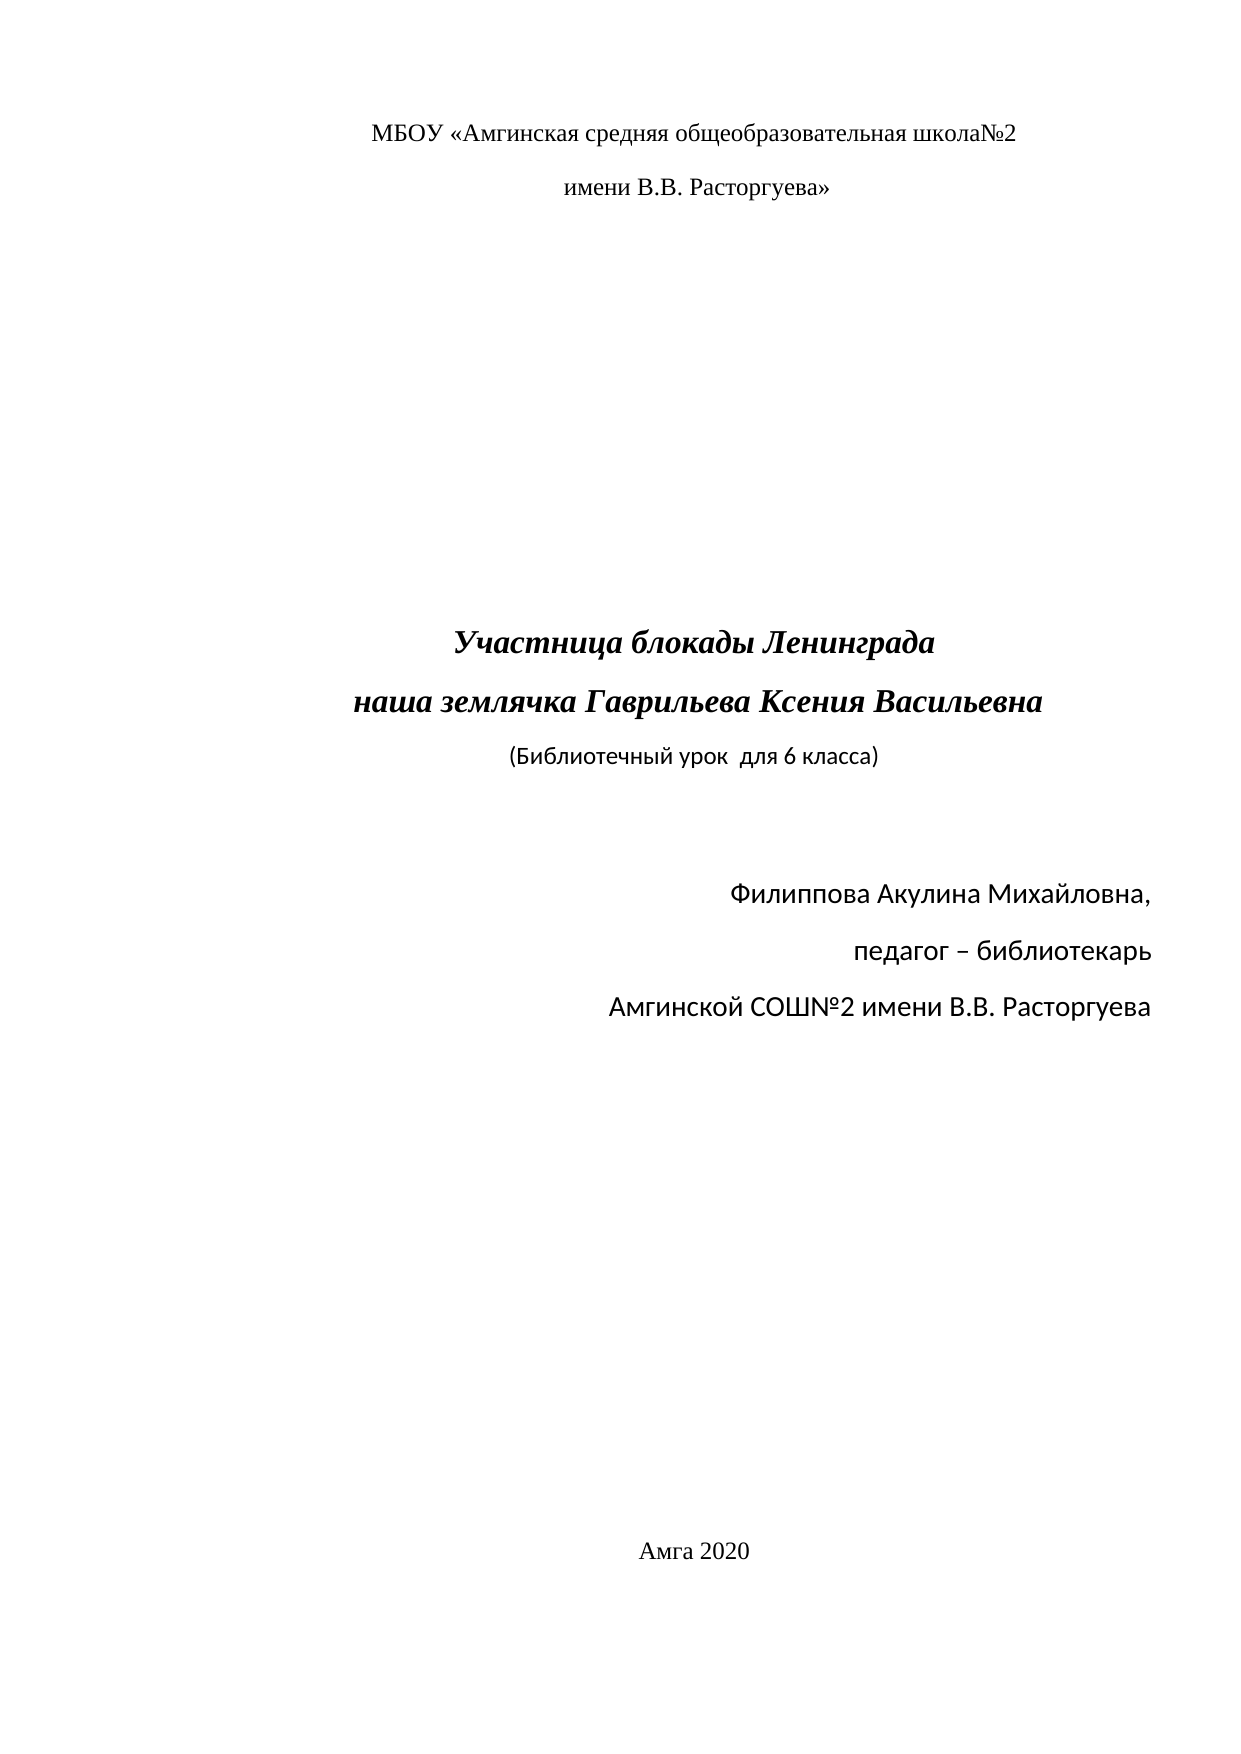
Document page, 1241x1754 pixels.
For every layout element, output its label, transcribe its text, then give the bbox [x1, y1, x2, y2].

text педагог – библиотекарь [177, 932, 1152, 968]
text (Библиотечный урок для 6 класса) [177, 741, 1152, 771]
text наша землячка Гаврильева Ксения Васильевна [177, 681, 1152, 720]
text Амга 2020 [177, 1536, 1152, 1565]
text МБОУ «Амгинская средняя общеобразовательная школа№2 [177, 118, 1152, 147]
text Участница блокады Ленинграда [177, 622, 1152, 661]
text Амгинской СОШ№2 имени В.В. Расторгуева [177, 988, 1152, 1024]
text имени В.В. Расторгуева» [177, 172, 1152, 201]
text Филиппова Акулина Михайловна, [177, 876, 1152, 911]
